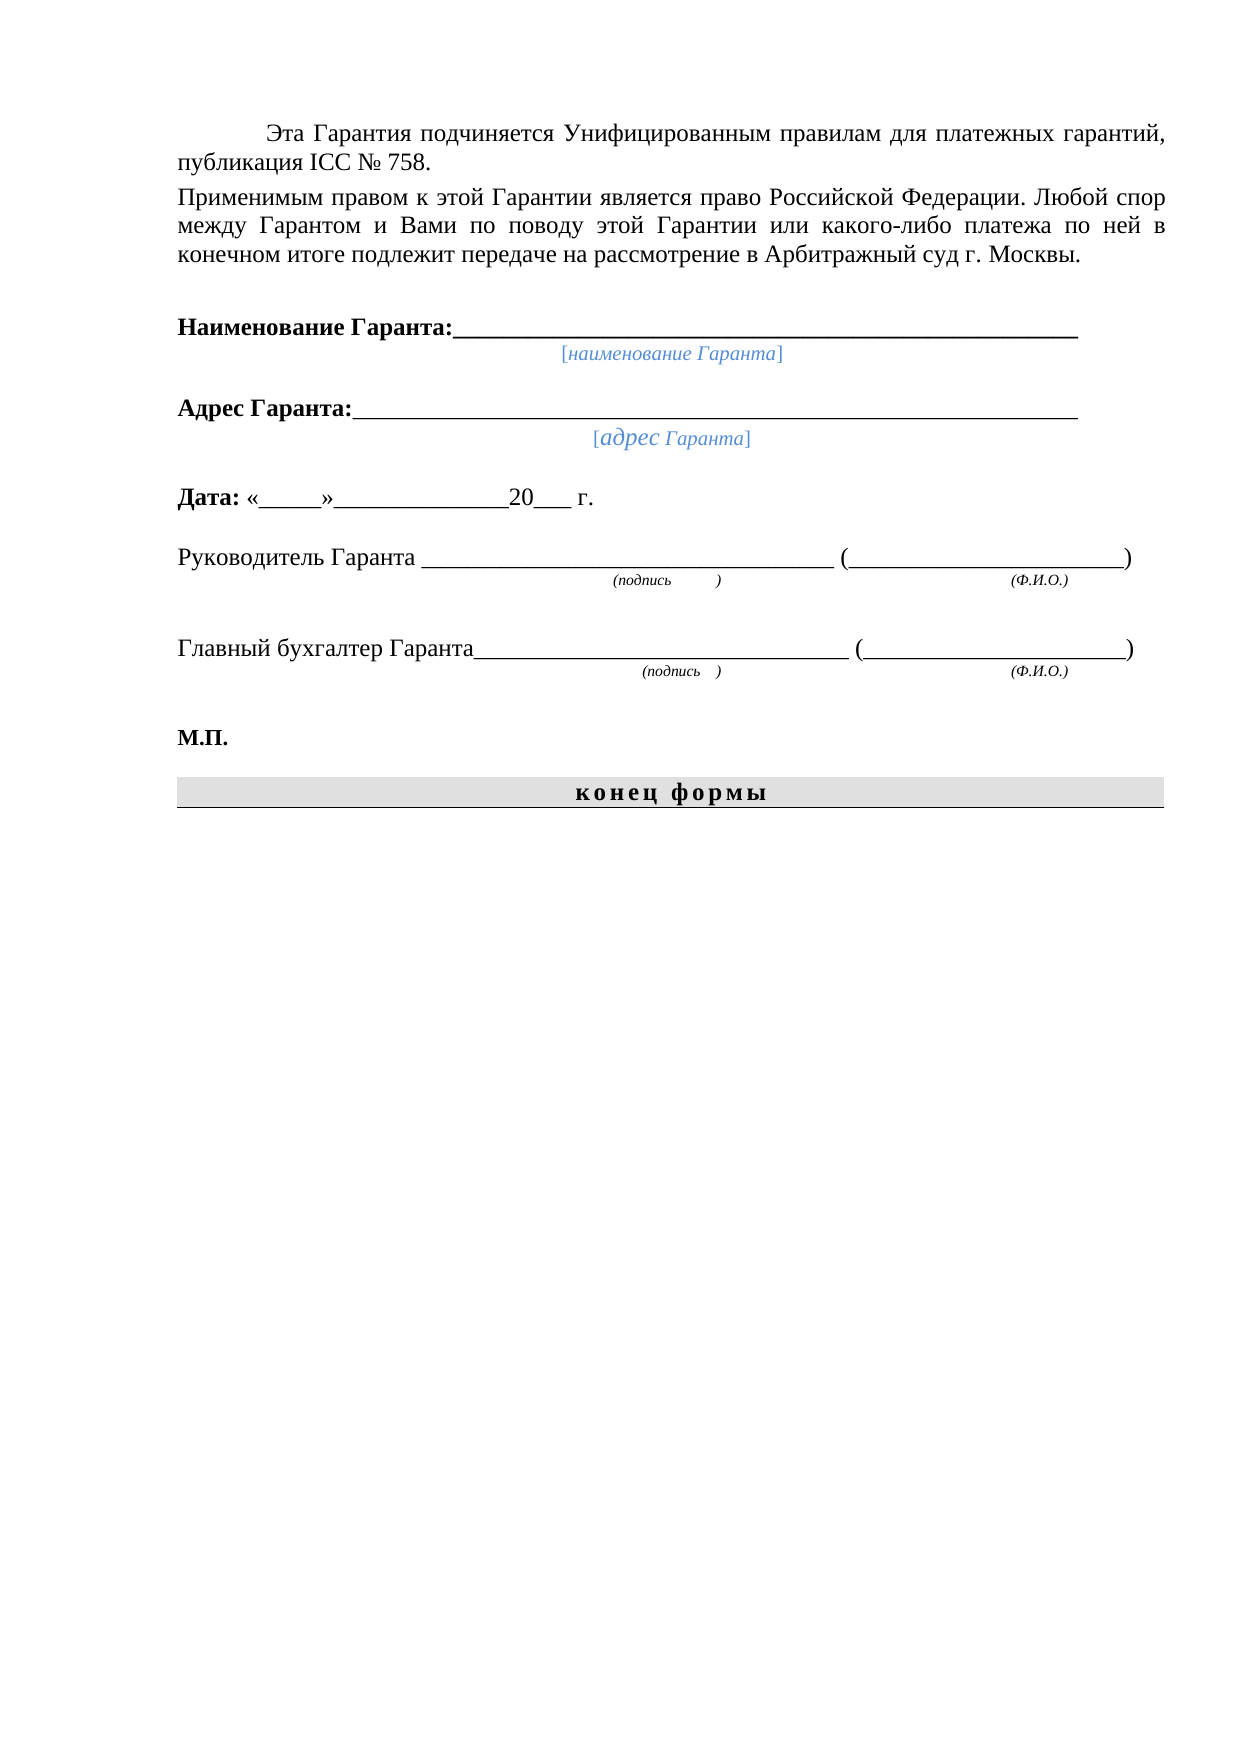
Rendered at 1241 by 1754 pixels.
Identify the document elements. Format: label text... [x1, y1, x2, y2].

text Наименование Гаранта:__________________________________________________ [177, 312, 1167, 341]
text Адрес Гаранта:__________________________________________________________ [177, 393, 1167, 422]
text конец формы [177, 777, 1164, 807]
text [наименование Гаранта] [177, 341, 1167, 364]
text (подпись ) (Ф.И.О.) [472, 662, 1167, 693]
text Главный бухгалтер Гаранта______________________________ (_____________________) [177, 633, 1167, 662]
text Руководитель Гаранта _________________________________ (______________________) [177, 542, 1167, 571]
text (подпись ) (Ф.И.О.) [443, 571, 1167, 602]
text М.П. [177, 724, 1167, 750]
text Дата: «_____»______________20___ г. [177, 482, 1167, 511]
text Эта Гарантия подчиняется Унифицированным правилам для платежных гарантий, публикация ICC № 758. [177, 118, 1167, 176]
text [адрес Гаранта] [177, 422, 1167, 451]
text Применимым правом к этой Гарантии является право Российской Федерации. Любой спор между Гарантом и Вами по поводу этой Гарантии или какого-либо платежа по ней в конечном итоге подлежит передаче на рассмотрение в Арбитражный суд г. Москвы. [177, 182, 1167, 268]
